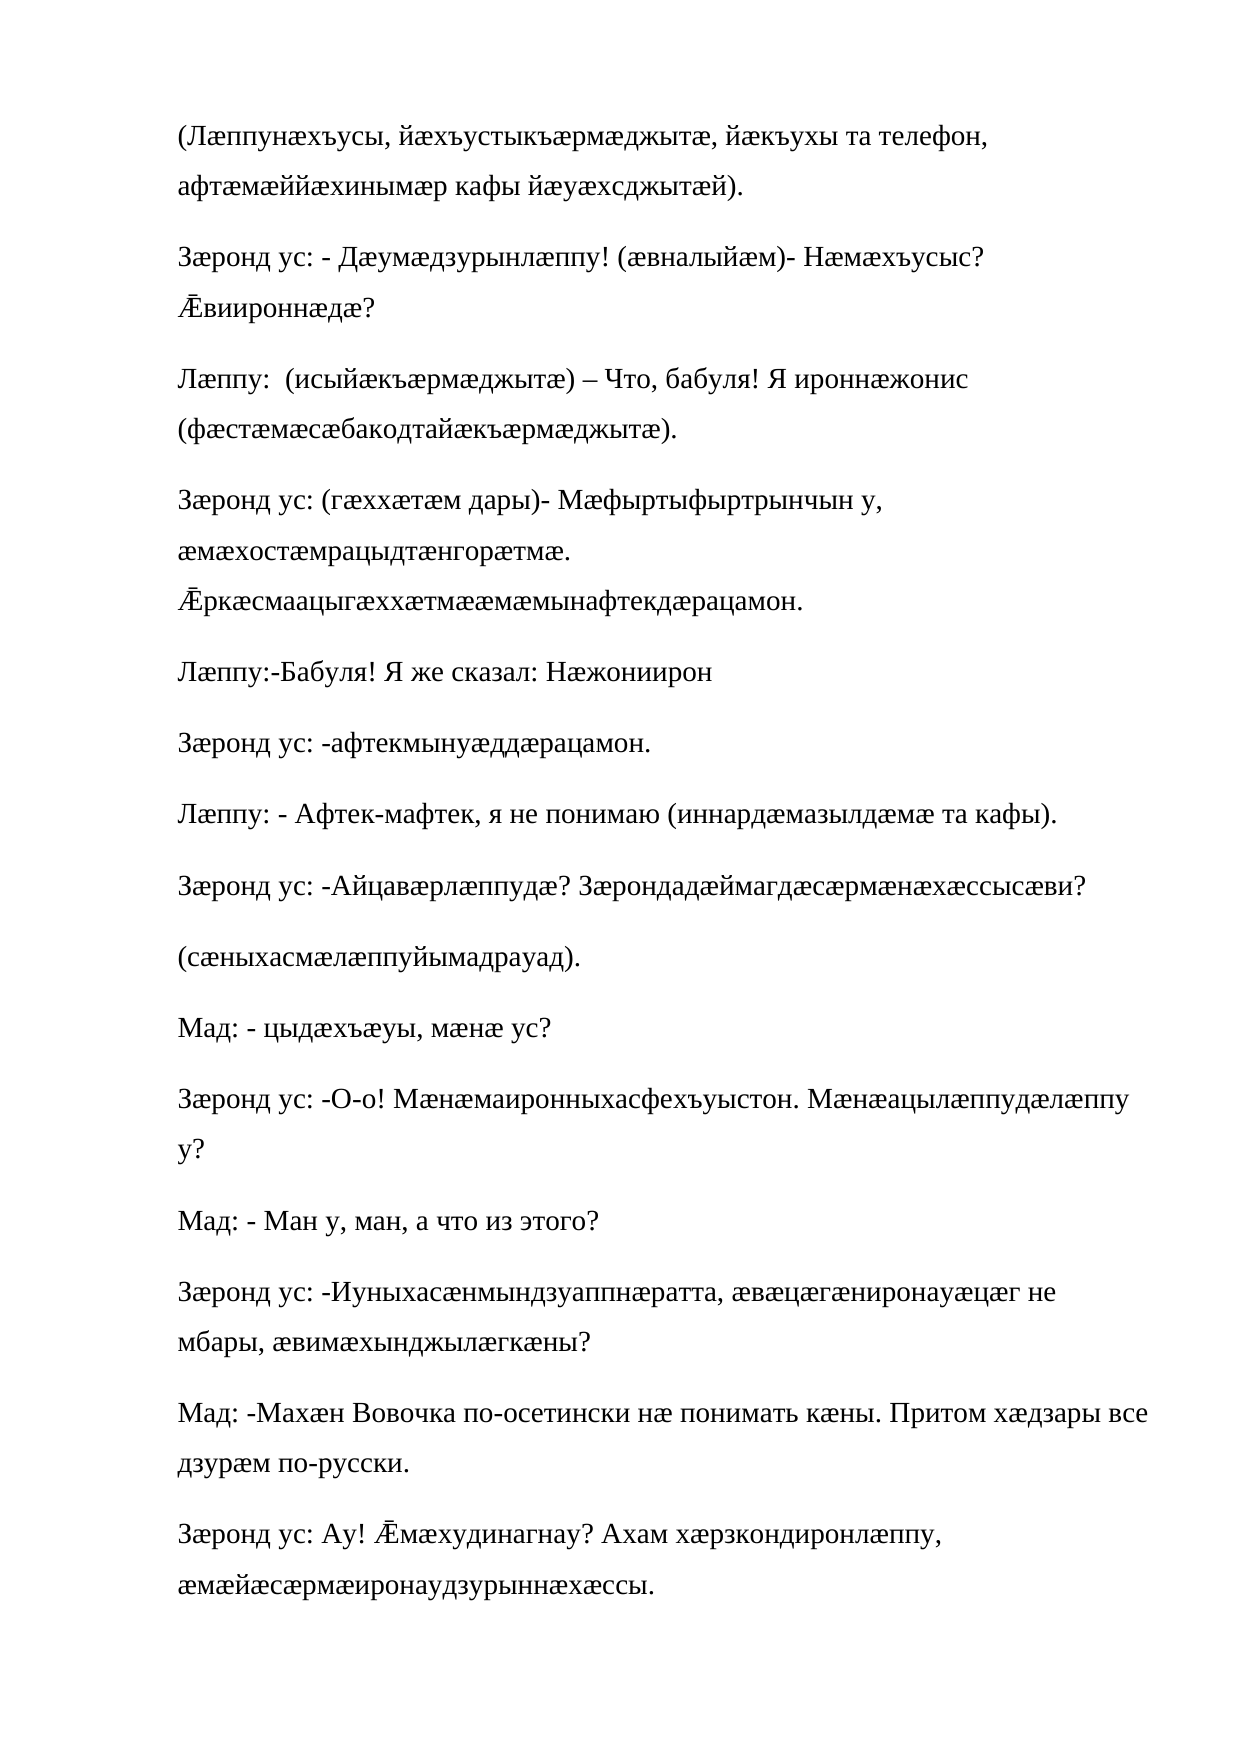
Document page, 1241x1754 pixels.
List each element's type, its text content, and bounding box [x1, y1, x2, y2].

text Зæронд ус: Ау! Ǣмæхудинагнау? Ахам хæрзкондиронлæппу, æмæйæсæрмæиронаудзурыннæхæссы. [177, 1517, 1152, 1601]
text Зæронд ус: (гæххæтæм дары)- Мæфыртыфыртрынчын у, æмæхостæмрацыдтæнгорæтмæ. Ǣркæсмаацыгæххæтмææмæмынафтекдæрацамон. [177, 482, 1152, 617]
text (Лæппунæхъусы, йæхъустыкъæрмæджытæ, йæкъухы та телефон, афтæмæййæхинымæр кафы йæуæхсджытæй). [177, 118, 1152, 202]
text Лæппу: (исыйæкъæрмæджытæ) – Что, бабуля! Я ироннæжонис (фæстæмæсæбакодтайæкъæрмæджытæ). [177, 361, 1152, 445]
text Лæппу: - Афтек-мафтек, я не понимаю (иннардæмазылдæмæ та кафы). [177, 797, 1152, 830]
text Мад: -Махæн Вовочка по-осетински нæ понимать кæны. Притом хæдзары все дзурæм по-русски. [177, 1395, 1152, 1479]
text Зæронд ус: -афтекмынуæддæрацамон. [177, 725, 1152, 759]
text Зæронд ус: -О-о! Мæнæмаиронныхасфехъуыстон. Мæнæацылæппудæлæппу у? [177, 1081, 1152, 1165]
text Мад: - цыдæхъæуы, мæнæ ус? [177, 1010, 1152, 1043]
text Лæппу:-Бабуля! Я же сказал: Нæжониирон [177, 654, 1152, 688]
text Зæронд ус: - Дæумæдзурынлæппу! (æвналыйæм)- Нæмæхъусыс? Ǣвиироннæдæ? [177, 239, 1152, 323]
text Зæронд ус: -Айцавæрлæппудæ? Зæрондадæймагдæсæрмæнæхæссысæви? [177, 868, 1152, 901]
text Зæронд ус: -Иуныхасæнмындзуаппнæратта, æвæцæгæниронауæцæг не мбары, æвимæхынджылæгкæны? [177, 1274, 1152, 1358]
text Мад: - Ман у, ман, а что из этого? [177, 1203, 1152, 1236]
text (сæныхасмæлæппуйымадрауад). [177, 939, 1152, 972]
